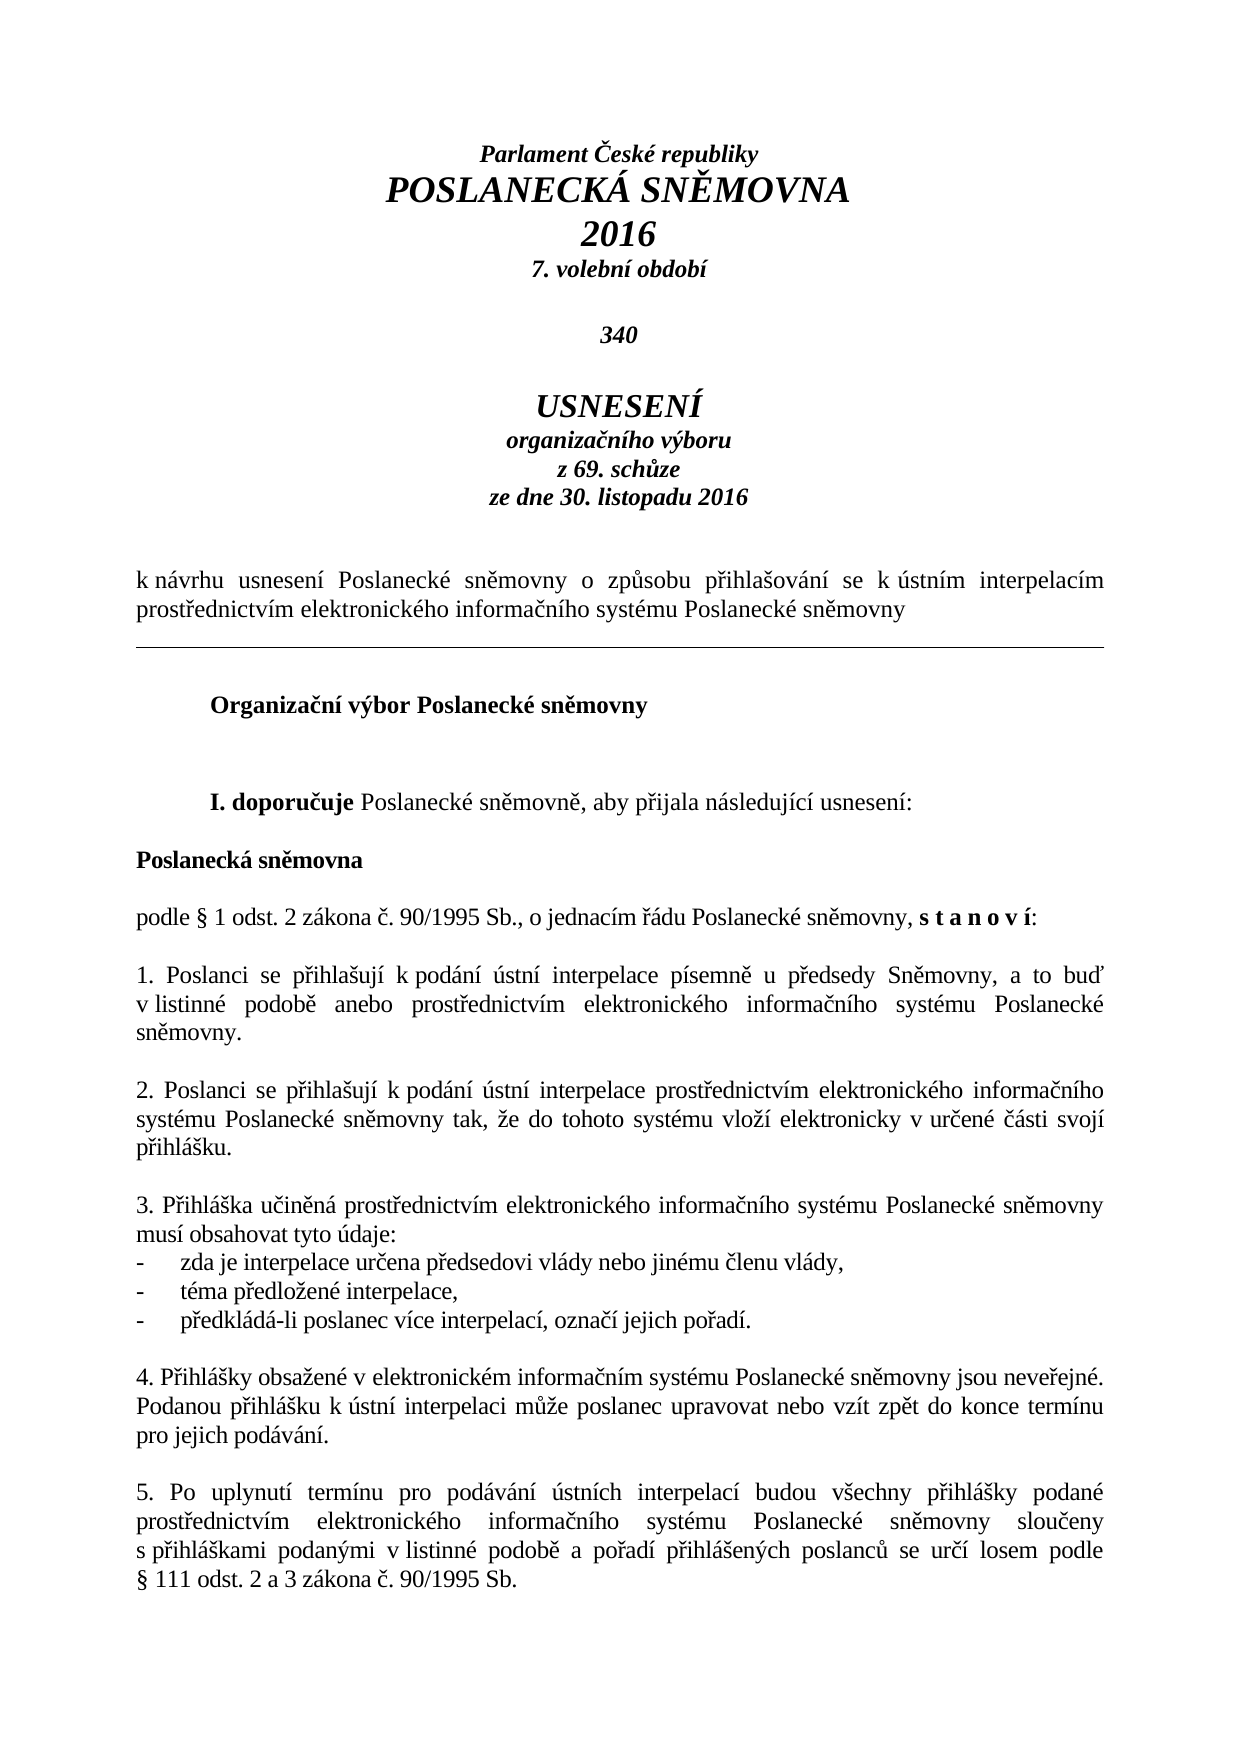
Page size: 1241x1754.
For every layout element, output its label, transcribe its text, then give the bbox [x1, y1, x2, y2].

text 7. volební období [136, 254, 1104, 283]
text USNESENÍ [136, 387, 1104, 425]
list předkládá-li poslanec více interpelací, označí jejich pořadí. [136, 1305, 1104, 1334]
text 340 [136, 320, 1104, 349]
text 5. Po uplynutí termínu pro podávání ústních interpelací budou všechny přihlášky podané prostřednictvím elektronického informačního systému Poslanecké sněmovny sloučeny s přihláškami podanými v listinné podobě a pořadí přihlášených poslanců se určí losem podle § 111 odst. 2 a 3 zákona č. 90/1995 Sb. [136, 1477, 1104, 1592]
text ze dne 30. listopadu 2016 [136, 482, 1104, 511]
list zda je interpelace určena předsedovi vlády nebo jinému členu vlády, [136, 1247, 1104, 1276]
text z 69. schůze [136, 454, 1104, 482]
list téma předložené interpelace, [136, 1276, 1104, 1305]
text Organizační výbor Poslanecké sněmovny [136, 690, 1104, 719]
text Poslanecká sněmovna [136, 845, 1104, 874]
text 3. Přihláška učiněná prostřednictvím elektronického informačního systému Poslanecké sněmovny musí obsahovat tyto údaje: [136, 1190, 1104, 1247]
text POSLANECKÁ SNĚMOVNA [136, 168, 1104, 211]
text organizačního výboru [136, 425, 1104, 454]
text 2. Poslanci se přihlašují k podání ústní interpelace prostřednictvím elektronického informačního systému Poslanecké sněmovny tak, že do tohoto systému vloží elektronicky v určené části svojí přihlášku. [136, 1075, 1104, 1161]
text 4. Přihlášky obsažené v elektronickém informačním systému Poslanecké sněmovny jsou neveřejné. Podanou přihlášku k ústní interpelaci může poslanec upravovat nebo vzít zpět do konce termínu pro jejich podávání. [136, 1362, 1104, 1449]
text k návrhu usnesení Poslanecké sněmovny o způsobu přihlašování se k ústním interpelacím prostřednictvím elektronického informačního systému Poslanecké sněmovny [136, 565, 1104, 647]
text I. doporučuje Poslanecké sněmovně, aby přijala následující usnesení: [136, 787, 1104, 816]
text podle § 1 odst. 2 zákona č. 90/1995 Sb., o jednacím řádu Poslanecké sněmovny, s t a n o v í: [136, 902, 1104, 931]
text Parlament České republiky [136, 139, 1104, 168]
text 2016 [136, 211, 1104, 254]
text 1. Poslanci se přihlašují k podání ústní interpelace písemně u předsedy Sněmovny, a to buď v listinné podobě anebo prostřednictvím elektronického informačního systému Poslanecké sněmovny. [136, 960, 1104, 1046]
